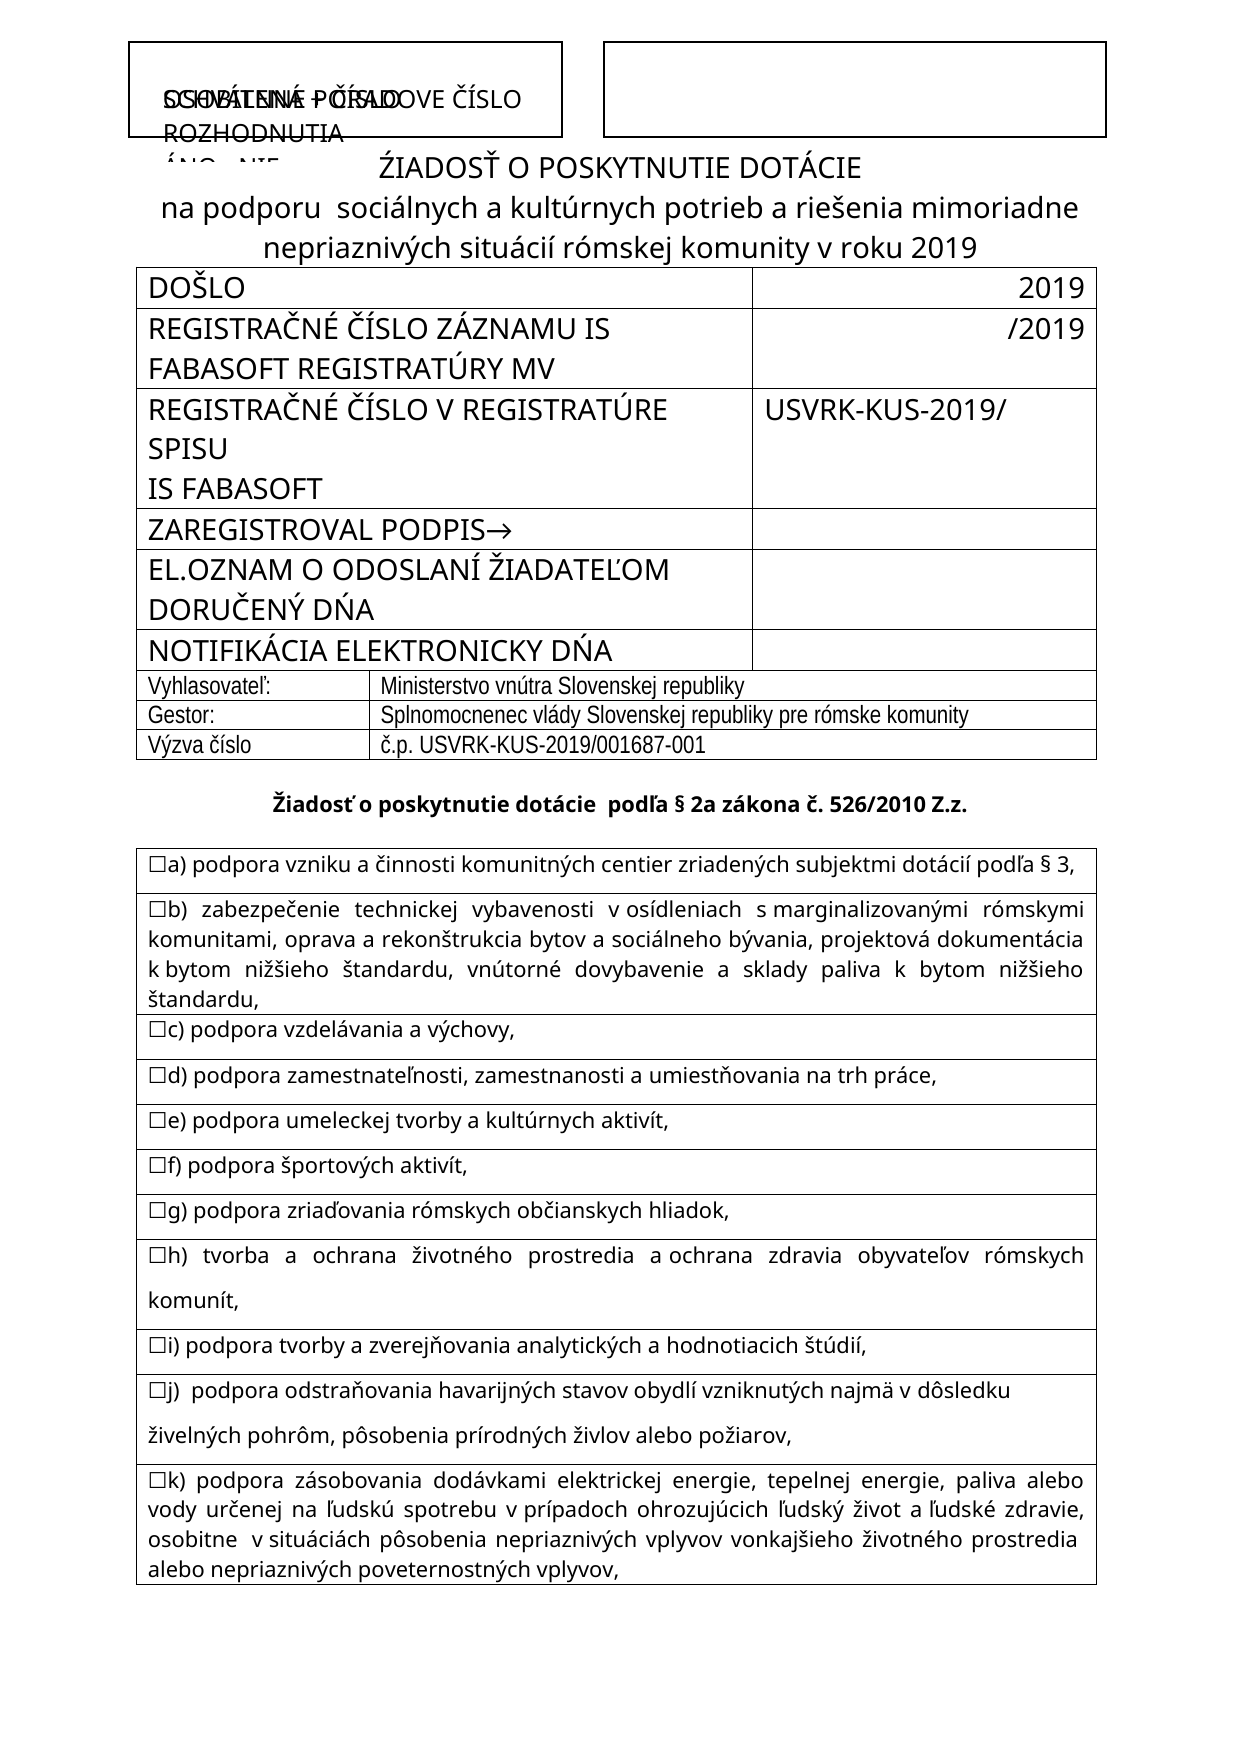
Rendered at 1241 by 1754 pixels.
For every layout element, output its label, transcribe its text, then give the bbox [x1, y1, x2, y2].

table_cell f) podpora športových aktivít, [137, 1150, 1096, 1194]
table_cell d) podpora zamestnateľnosti, zamestnanosti a umiestňovania na trh práce, [137, 1060, 1096, 1104]
table_cell Vyhlasovateľ: [137, 671, 369, 699]
table_cell b) zabezpečenie technickej vybavenosti v osídleniach s marginalizovanými rómskymi komunitami, oprava a rekonštrukcia bytov a sociálneho bývania, projektová dokumentácia k bytom nižšieho štandardu, vnútorné dovybavenie a sklady paliva k bytom nižšieho štandardu, [137, 894, 1096, 1013]
table_cell č.p. USVRK-KUS-2019/001687-001 [370, 730, 1096, 759]
table_cell g) podpora zriaďovania rómskych občianskych hliadok, [137, 1195, 1096, 1239]
table_cell Ministerstvo vnútra Slovenskej republiky [370, 671, 1096, 699]
table_cell EL.OZNAM O ODOSLANÍ ŽIADATEĽOM DORUČENÝ DŃA [137, 550, 752, 629]
table_cell /2019 [753, 309, 1096, 388]
table_header DOŠLO [137, 268, 752, 307]
table_cell e) podpora umeleckej tvorby a kultúrnych aktivít, [137, 1105, 1096, 1149]
table_cell REGISTRAČNÉ ČÍSLO V REGISTRATÚRE SPISU IS FABASOFT [137, 389, 752, 508]
table_cell Splnomocnenec vlády Slovenskej republiky pre rómske komunity [370, 701, 1096, 729]
table_cell j) podpora odstraňovania havarijných stavov obydlí vzniknutých najmä v dôsledku živelných pohrôm, pôsobenia prírodných živlov alebo požiarov, [137, 1375, 1096, 1464]
table_cell [753, 630, 1096, 670]
table_cell [753, 550, 1096, 629]
table_cell Gestor: [137, 701, 369, 729]
table_header a) podpora vzniku a činnosti komunitných centier zriadených subjektmi dotácií podľa § 3, [137, 849, 1096, 893]
table_cell [753, 509, 1096, 549]
table_cell REGISTRAČNÉ ČÍSLO ZÁZNAMU IS FABASOFT REGISTRATÚRY MV [137, 309, 752, 388]
table_cell h) tvorba a ochrana životného prostredia a ochrana zdravia obyvateľov rómskych komunít, [137, 1240, 1096, 1329]
table_cell k) podpora zásobovania dodávkami elektrickej energie, tepelnej energie, paliva alebo vody určenej na ľudskú spotrebu v prípadoch ohrozujúcich ľudský život a ľudské zdravie, osobitne v situáciách pôsobenia nepriaznivých vplyvov vonkajšieho životného prostredia alebo nepriaznivých poveternostných vplyvov, [137, 1465, 1096, 1584]
table_cell Výzva číslo [137, 730, 369, 759]
table_cell i) podpora tvorby a zverejňovania analytických a hodnotiacich štúdií, [137, 1330, 1096, 1374]
table_cell USVRK-KUS-2019/ [753, 389, 1096, 508]
table_cell NOTIFIKÁCIA ELEKTRONICKY DŃA [137, 630, 752, 670]
text ŹIADOSŤ O POSKYTNUTIE DOTÁCIE [148, 148, 1093, 187]
table_cell c) podpora vzdelávania a výchovy, [137, 1015, 1096, 1058]
table_cell ZAREGISTROVAL PODPIS→ [137, 509, 752, 549]
text na podporu sociálnych a kultúrnych potrieb a riešenia mimoriadne nepriaznivých situácií rómskej komunity v roku 2019 [148, 187, 1093, 267]
text Žiadosť o poskytnutie dotácie podľa § 2a zákona č. 526/2010 Z.z. [148, 788, 1093, 818]
table_header 2019 [753, 268, 1096, 307]
